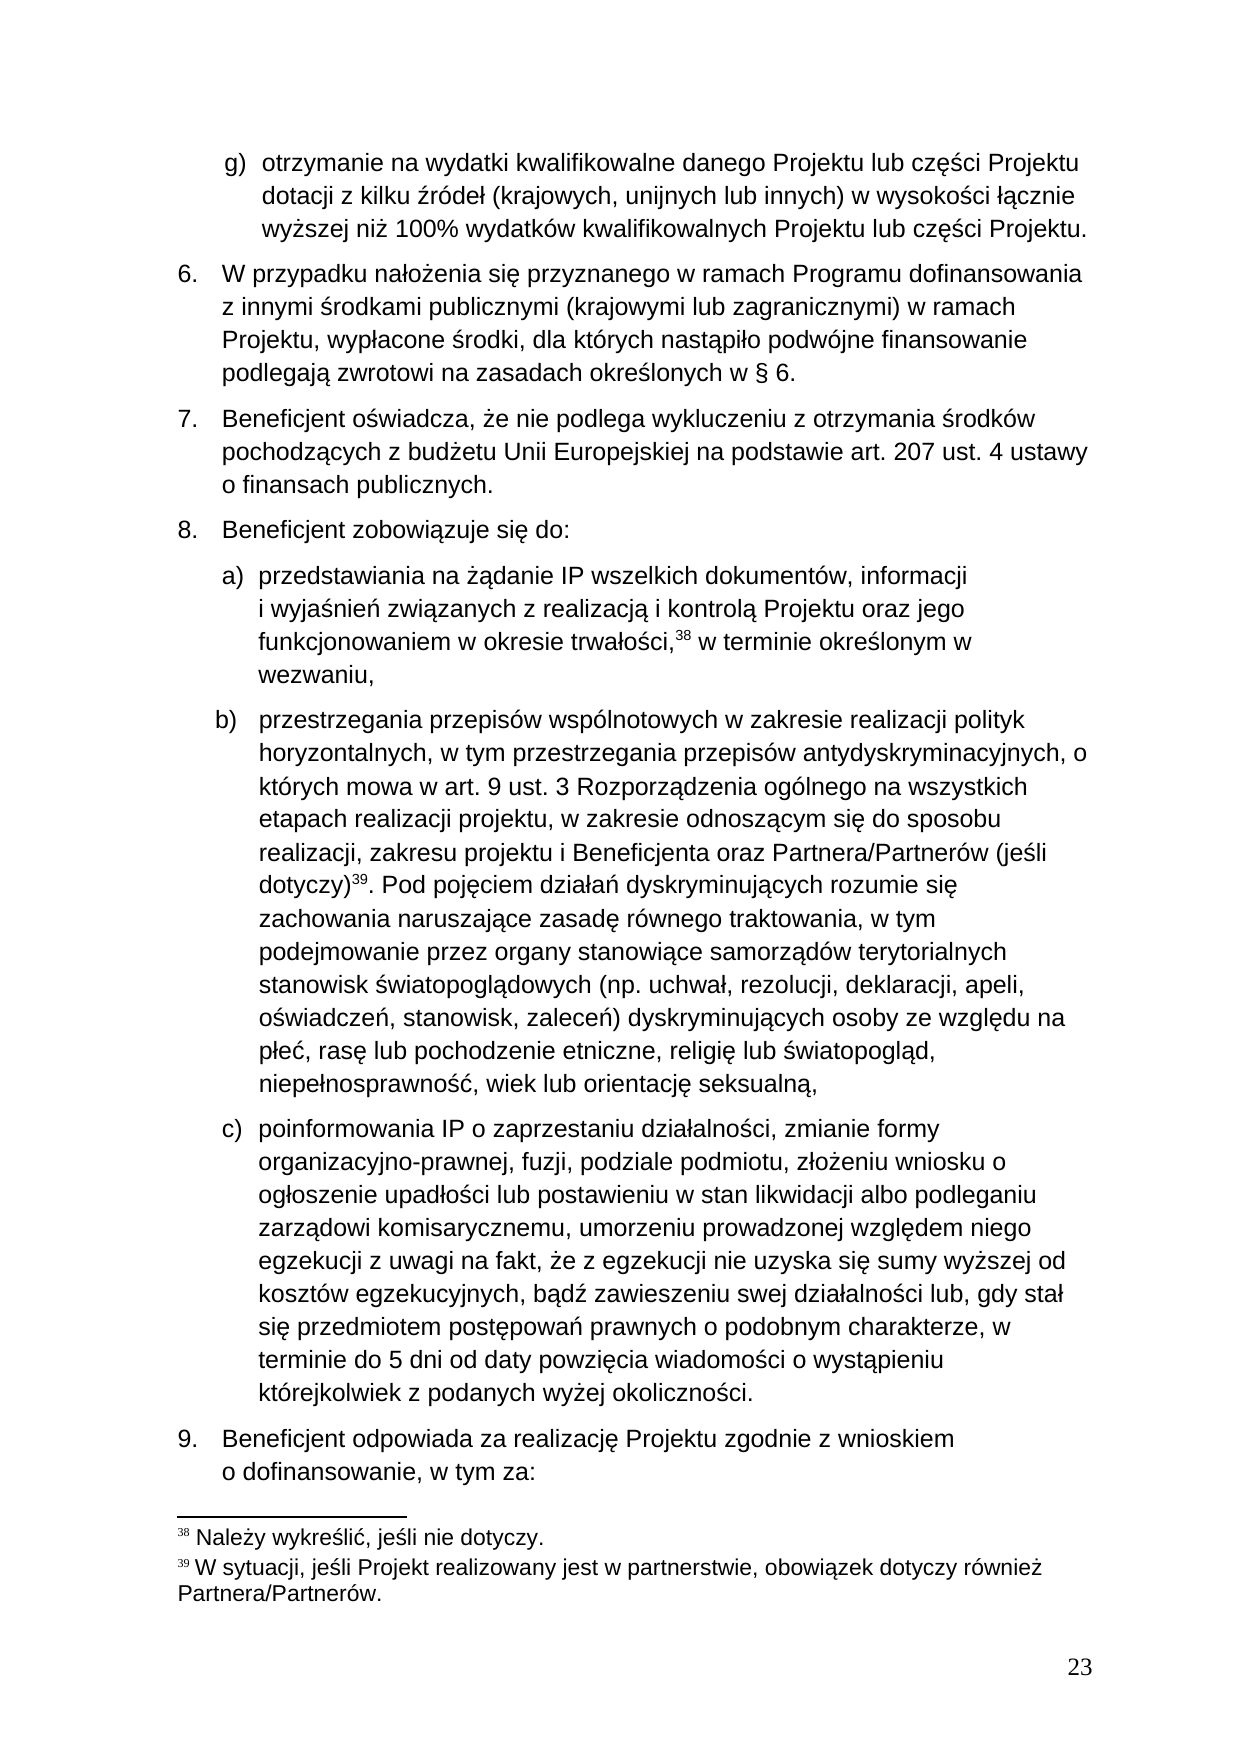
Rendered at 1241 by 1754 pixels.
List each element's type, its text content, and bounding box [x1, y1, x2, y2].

list Beneficjent oświadcza, że nie podlega wykluczeniu z otrzymania środków pochodzących z budżetu Unii Europejskiej na podstawie art. 207 ust. 4 ustawy o finansach publicznych. [177, 404, 1093, 498]
list przestrzegania przepisów wspólnotowych w zakresie realizacji polityk horyzontalnych, w tym przestrzegania przepisów antydyskryminacyjnych, o których mowa w art. 9 ust. 3 Rozporządzenia ogólnego na wszystkich etapach realizacji projektu, w zakresie odnoszącym się do sposobu realizacji, zakresu projektu i Beneficjenta oraz Partnera/Partnerów (jeśli dotyczy). Pod pojęciem działań dyskryminujących rozumie się zachowania naruszające zasadę równego traktowania, w tym podejmowanie przez organy stanowiące samorządów terytorialnych stanowisk światopoglądowych (np. uchwał, rezolucji, deklaracji, apeli, oświadczeń, stanowisk, zaleceń) dyskryminujących osoby ze względu na płeć, rasę lub pochodzenie etniczne, religię lub światopogląd, niepełnosprawność, wiek lub orientację seksualną, [215, 705, 1093, 1097]
list przedstawiania na żądanie IP wszelkich dokumentów, informacji i wyjaśnień związanych z realizacją i kontrolą Projektu oraz jego funkcjonowaniem w okresie trwałości, w terminie określonym w wezwaniu, [222, 561, 1093, 689]
list W przypadku nałożenia się przyznanego w ramach Programu dofinansowania z innymi środkami publicznymi (krajowymi lub zagranicznymi) w ramach Projektu, wypłacone środki, dla których nastąpiło podwójne finansowanie podlegają zwrotowi na zasadach określonych w § 6. [177, 259, 1093, 387]
list poinformowania IP o zaprzestaniu działalności, zmianie formy organizacyjno-prawnej, fuzji, podziale podmiotu, złożeniu wniosku o ogłoszenie upadłości lub postawieniu w stan likwidacji albo podleganiu zarządowi komisarycznemu, umorzeniu prowadzonej względem niego egzekucji z uwagi na fakt, że z egzekucji nie uzyska się sumy wyższej od kosztów egzekucyjnych, bądź zawieszeniu swej działalności lub, gdy stał się przedmiotem postępowań prawnych o podobnym charakterze, w terminie do 5 dni od daty powzięcia wiadomości o wystąpieniu którejkolwiek z podanych wyżej okoliczności. [222, 1114, 1093, 1407]
list otrzymanie na wydatki kwalifikowalne danego Projektu lub części Projektu dotacji z kilku źródeł (krajowych, unijnych lub innych) w wysokości łącznie wyższej niż 100% wydatków kwalifikowalnych Projektu lub części Projektu. [224, 148, 1093, 242]
list Beneficjent odpowiada za realizację Projektu zgodnie z wnioskiem o dofinansowanie, w tym za: [177, 1424, 1093, 1486]
list Beneficjent zobowiązuje się do: [177, 515, 1093, 544]
